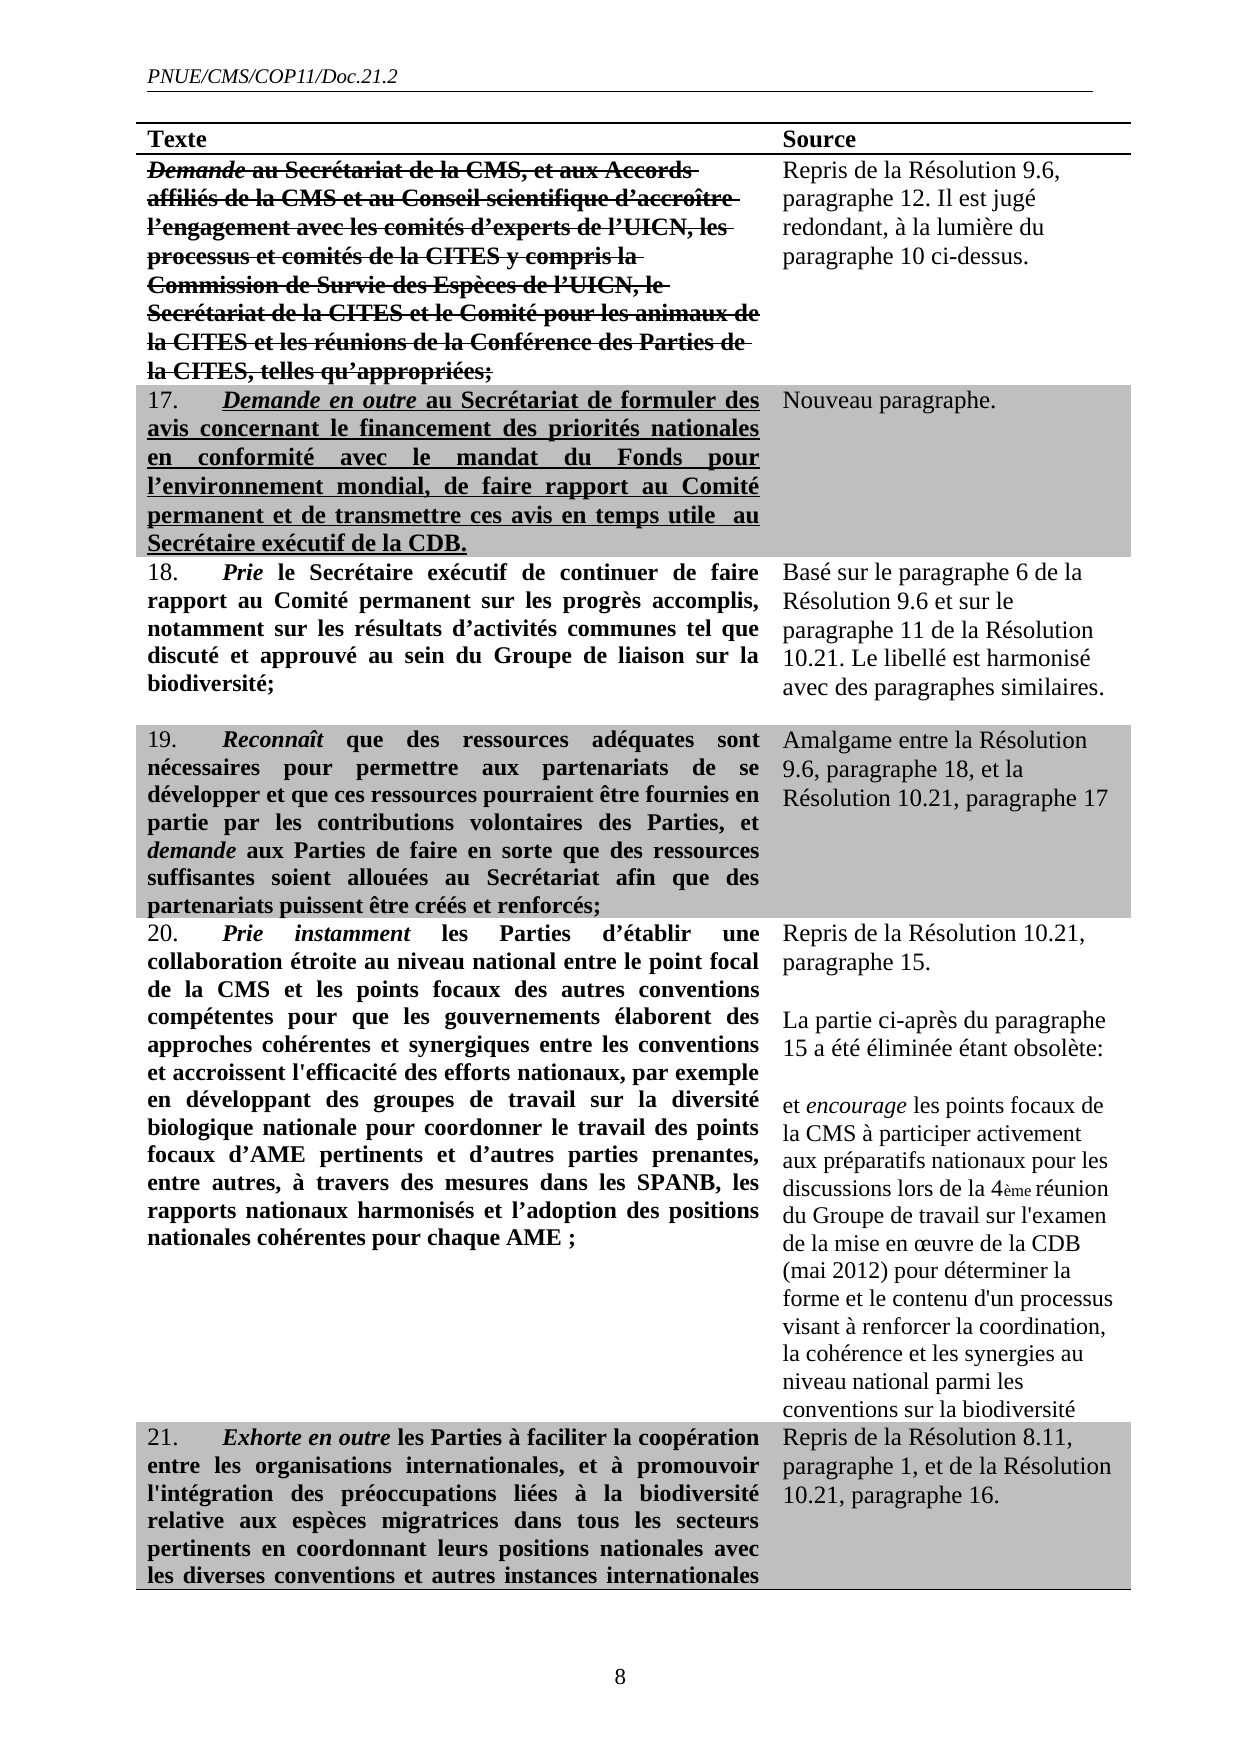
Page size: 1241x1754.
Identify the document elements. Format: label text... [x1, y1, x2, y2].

table_cell Reconnaît que des ressources adéquates sont nécessaires pour permettre aux partenariats de se développer et que ces ressources pourraient être fournies en partie par les contributions volontaires des Parties, et demande aux Parties de faire en sorte que des ressources suffisantes soient allouées au Secrétariat afin que des partenariats puissent être créés et renforcés; [136, 725, 771, 918]
table_cell Prie le Secrétaire exécutif de continuer de faire rapport au Comité permanent sur les progrès accomplis, notamment sur les résultats d’activités communes tel que discuté et approuvé au sein du Groupe de liaison sur la biodiversité; [136, 557, 771, 725]
table_cell Repris de la Résolution 10.21, paragraphe 15. La partie ci-après du paragraphe 15 a été éliminée étant obsolète: et encourage les points focaux de la CMS à participer activement aux préparatifs nationaux pour les discussions lors de la 4ème réunion du Groupe de travail sur l'examen de la mise en œuvre de la CDB (mai 2012) pour déterminer la forme et le contenu d'un processus visant à renforcer la coordination, la cohérence et les synergies au niveau national parmi les conventions sur la biodiversité [771, 919, 1131, 1422]
table_cell Demande en outre au Secrétariat de formuler des avis concernant le financement des priorités nationales en conformité avec le mandat du Fonds pour l’environnement mondial, de faire rapport au Comité permanent et de transmettre ces avis en temps utile au Secrétaire exécutif de la CDB. [136, 385, 771, 557]
table_header Source [771, 124, 1131, 153]
table_cell Amalgame entre la Résolution 9.6, paragraphe 18, et la Résolution 10.21, paragraphe 17 [771, 725, 1131, 918]
table_cell Prie instamment les Parties d’établir une collaboration étroite au niveau national entre le point focal de la CMS et les points focaux des autres conventions compétentes pour que les gouvernements élaborent des approches cohérentes et synergiques entre les conventions et accroissent l'efficacité des efforts nationaux, par exemple en développant des groupes de travail sur la diversité biologique nationale pour coordonner le travail des points focaux d’AME pertinents et d’autres parties prenantes, entre autres, à travers des mesures dans les SPANB, les rapports nationaux harmonisés et l’adoption des positions nationales cohérentes pour chaque AME ; [136, 919, 771, 1422]
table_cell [771, 1422, 1131, 1589]
table_cell Demande au Secrétariat de la CMS, et aux Accords affiliés de la CMS et au Conseil scientifique d’accroître l’engagement avec les comités d’experts de l’UICN, les processus et comités de la CITES y compris la Commission de Survie des Espèces de l’UICN, le Secrétariat de la CITES et le Comité pour les animaux de la CITES et les réunions de la Conférence des Parties de la CITES, telles qu’appropriées; [136, 155, 771, 385]
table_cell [136, 1422, 771, 1589]
table_header Texte [136, 124, 771, 153]
table_cell Nouveau paragraphe. [771, 385, 1131, 557]
table_cell Repris de la Résolution 9.6, paragraphe 12. Il est jugé redondant, à la lumière du paragraphe 10 ci-dessus. [771, 155, 1131, 385]
table_cell Basé sur le paragraphe 6 de la Résolution 9.6 et sur le paragraphe 11 de la Résolution 10.21. Le libellé est harmonisé avec des paragraphes similaires. [771, 557, 1131, 725]
